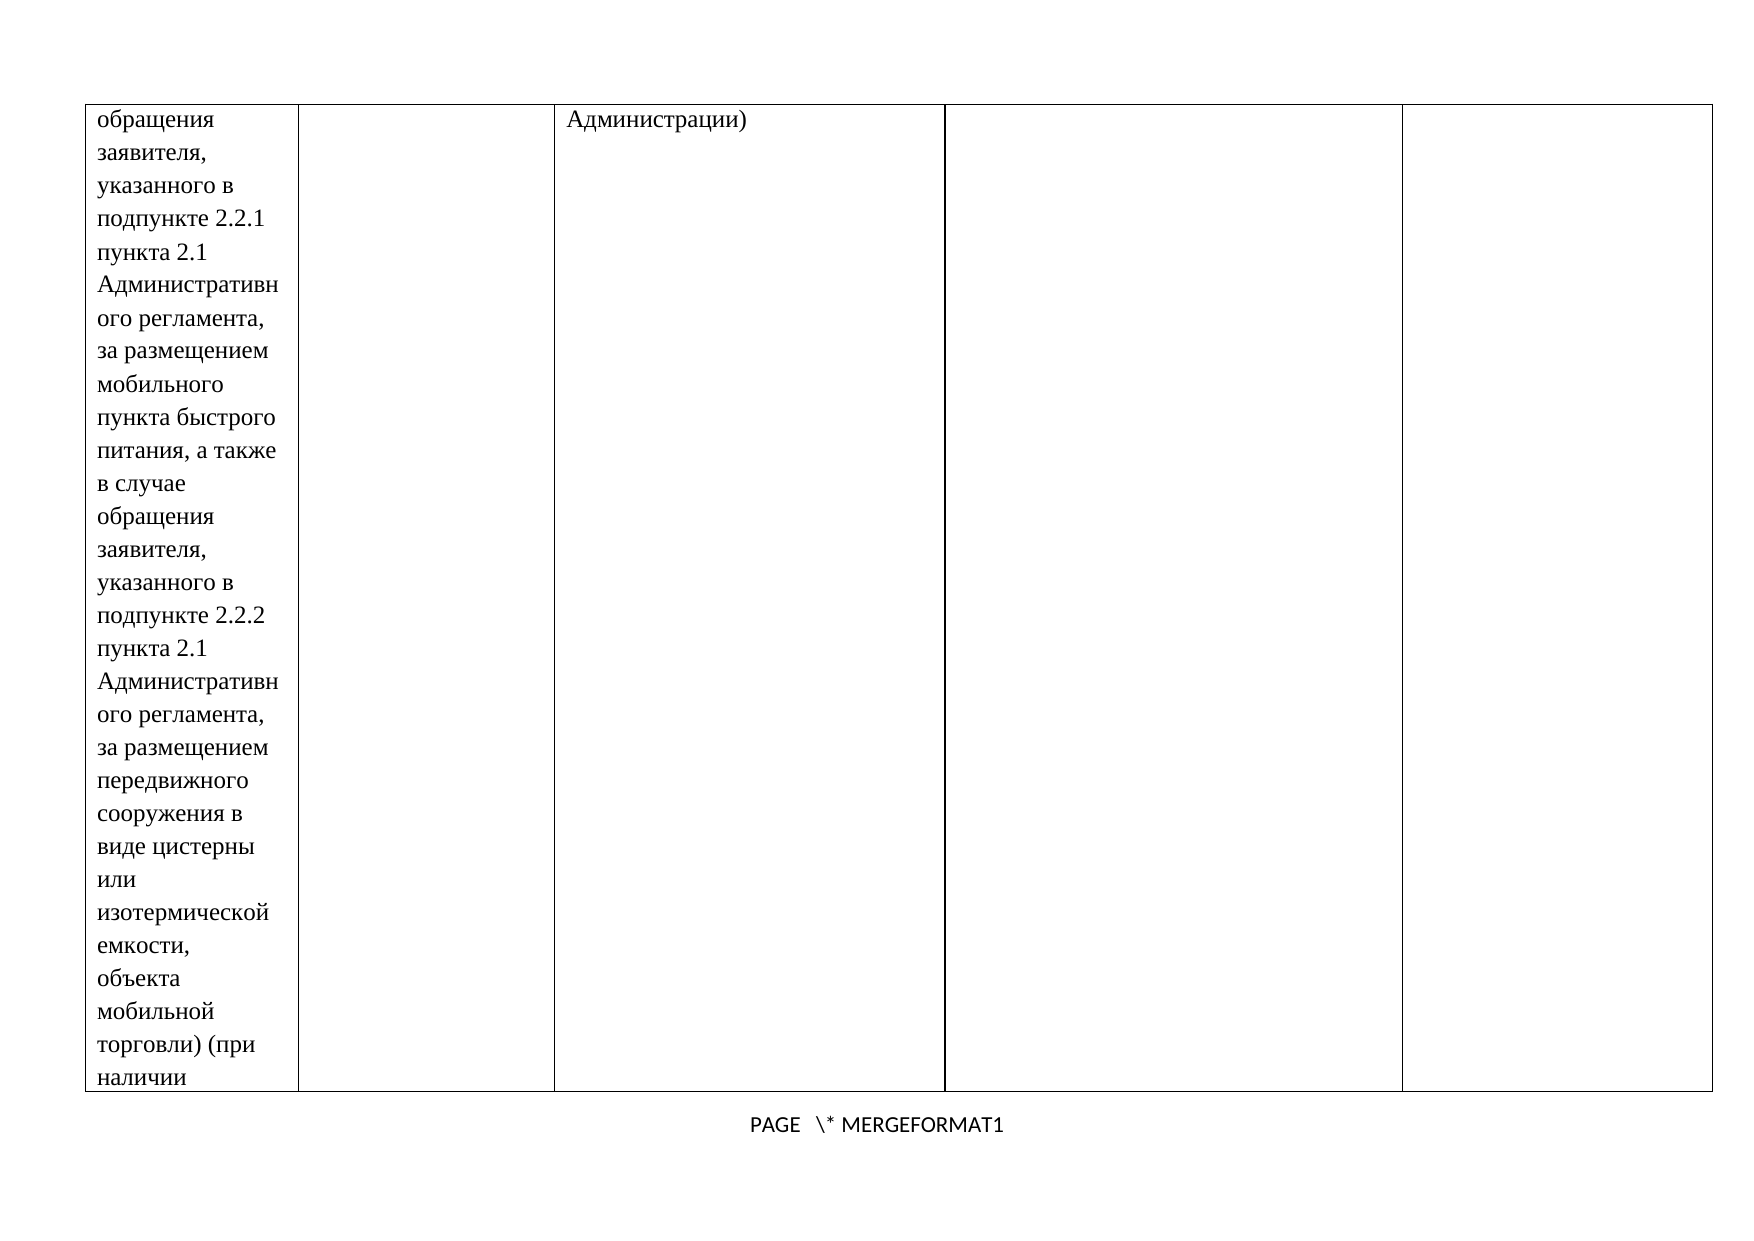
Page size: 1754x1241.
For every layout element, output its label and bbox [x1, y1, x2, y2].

table_cell [555, 105, 944, 1091]
table_cell [946, 105, 1402, 1091]
table_cell [299, 105, 554, 1091]
table_cell [1403, 105, 1712, 1091]
table_cell [86, 105, 298, 1091]
